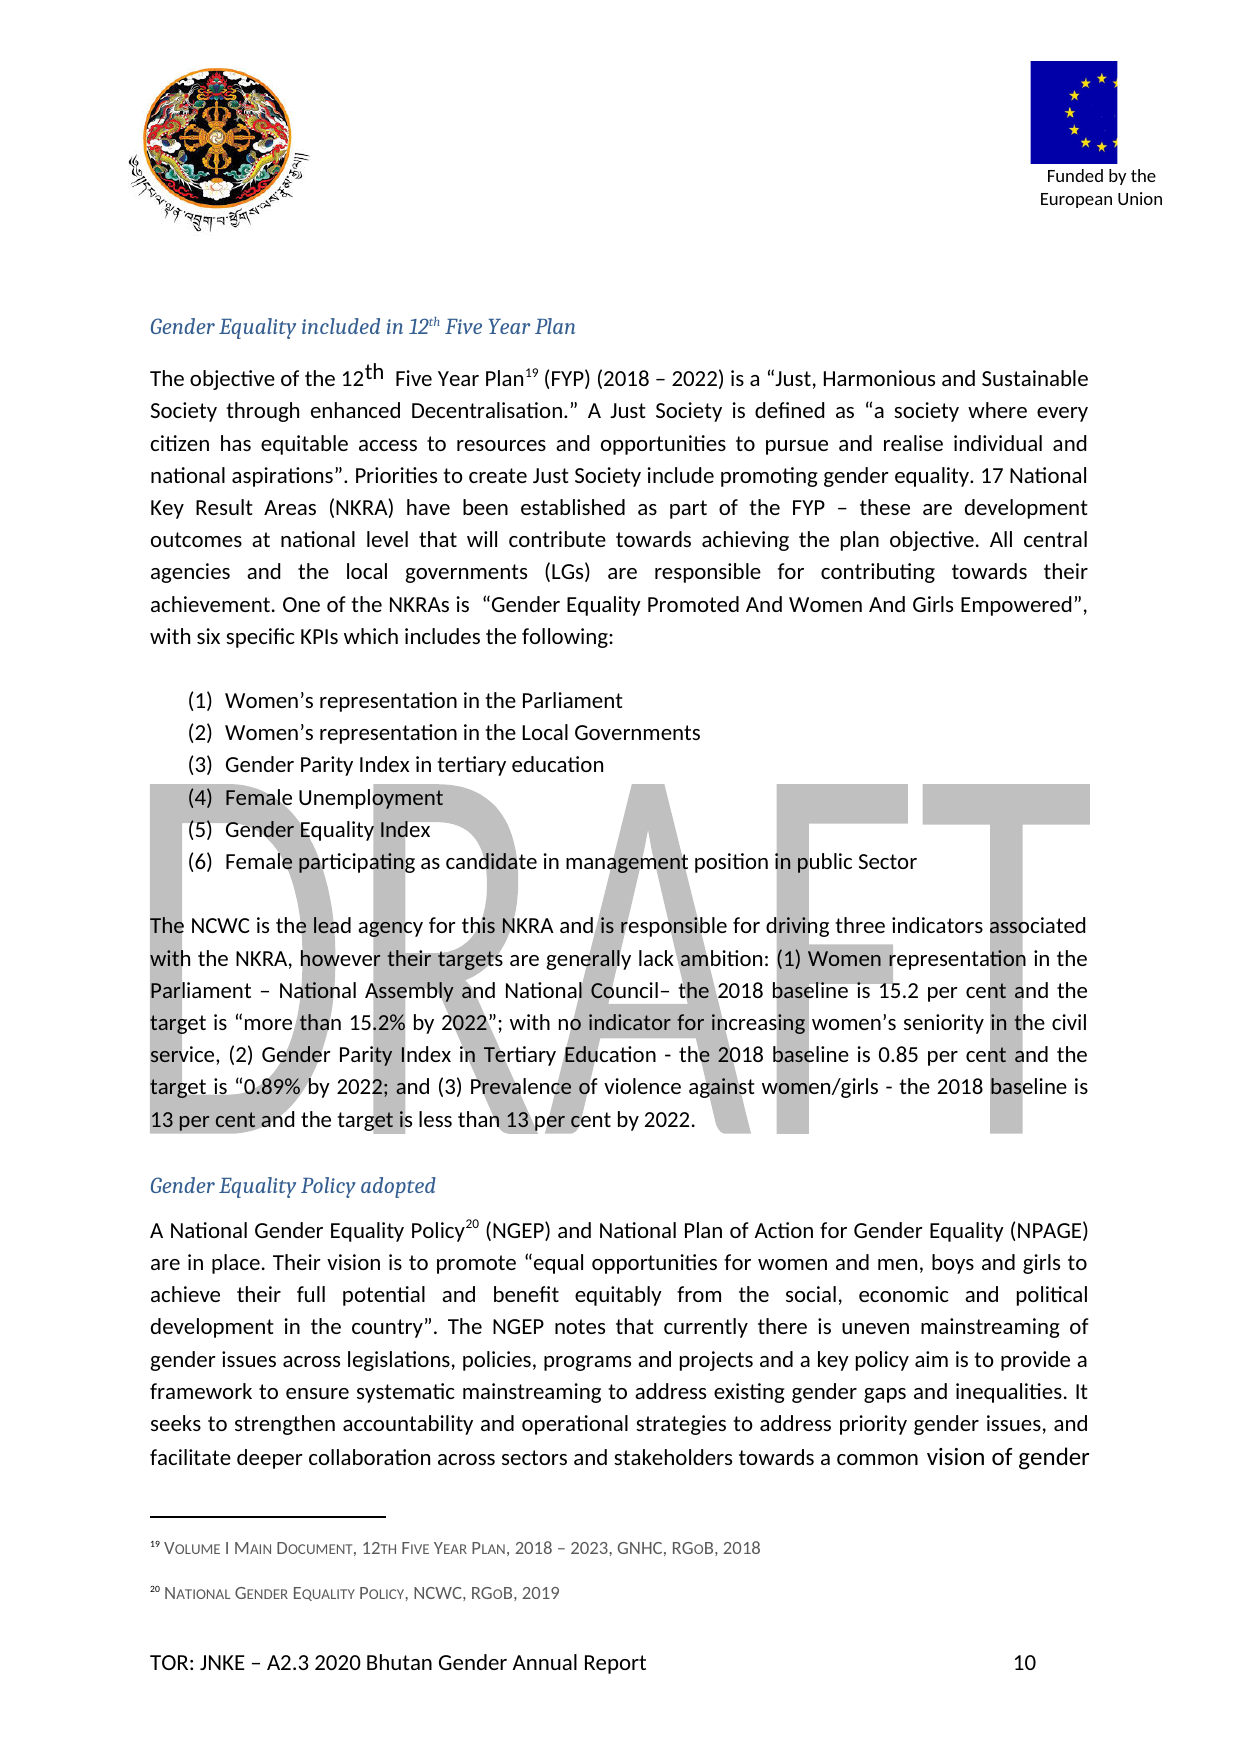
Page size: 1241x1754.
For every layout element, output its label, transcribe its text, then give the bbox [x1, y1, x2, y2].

list Women’s representation in the Parliament [187, 686, 1090, 714]
text The NCWC is the lead agency for this NKRA and is responsible for driving three indicators associated with the NKRA, however their targets are generally lack ambition: (1) Women representation in the Parliament – National Assembly and National Council– the 2018 baseline is 15.2 per cent and the target is “more than 15.2% by 2022”; with no indicator for increasing women’s seniority in the civil service, (2) Gender Parity Index in Tertiary Education - the 2018 baseline is 0.85 per cent and the target is “0.89% by 2022; and (3) Prevalence of violence against women/girls - the 2018 baseline is 13 per cent and the target is less than 13 per cent by 2022. [150, 912, 1090, 1133]
subtitle Gender Equality included in 12th Five Year Plan [150, 314, 1090, 341]
picture [127, 61, 313, 236]
list Female participating as candidate in management position in public Sector [187, 847, 1090, 875]
list Gender Equality Index [187, 815, 1090, 843]
picture [1030, 61, 1118, 164]
subtitle Gender Equality Policy adopted [150, 1173, 1090, 1199]
list Female Unemployment [187, 783, 1090, 811]
list Gender Parity Index in tertiary education [187, 751, 1090, 779]
list Women’s representation in the Local Governments [187, 718, 1090, 746]
text The objective of the 12th Five Year Plan (FYP) (2018 – 2022) is a “Just, Harmonious and Sustainable Society through enhanced Decentralisation.” A Just Society is defined as “a society where every citizen has equitable access to resources and opportunities to pursue and realise individual and national aspirations”. Priorities to create Just Society include promoting gender equality. 17 National Key Result Areas (NKRA) have been established as part of the FYP – these are development outcomes at national level that will contribute towards achieving the plan objective. All central agencies and the local governments (LGs) are responsible for contributing towards their achievement. One of the NKRAs is “Gender Equality Promoted And Women And Girls Empowered”, with six specific KPIs which includes the following: [150, 357, 1090, 650]
